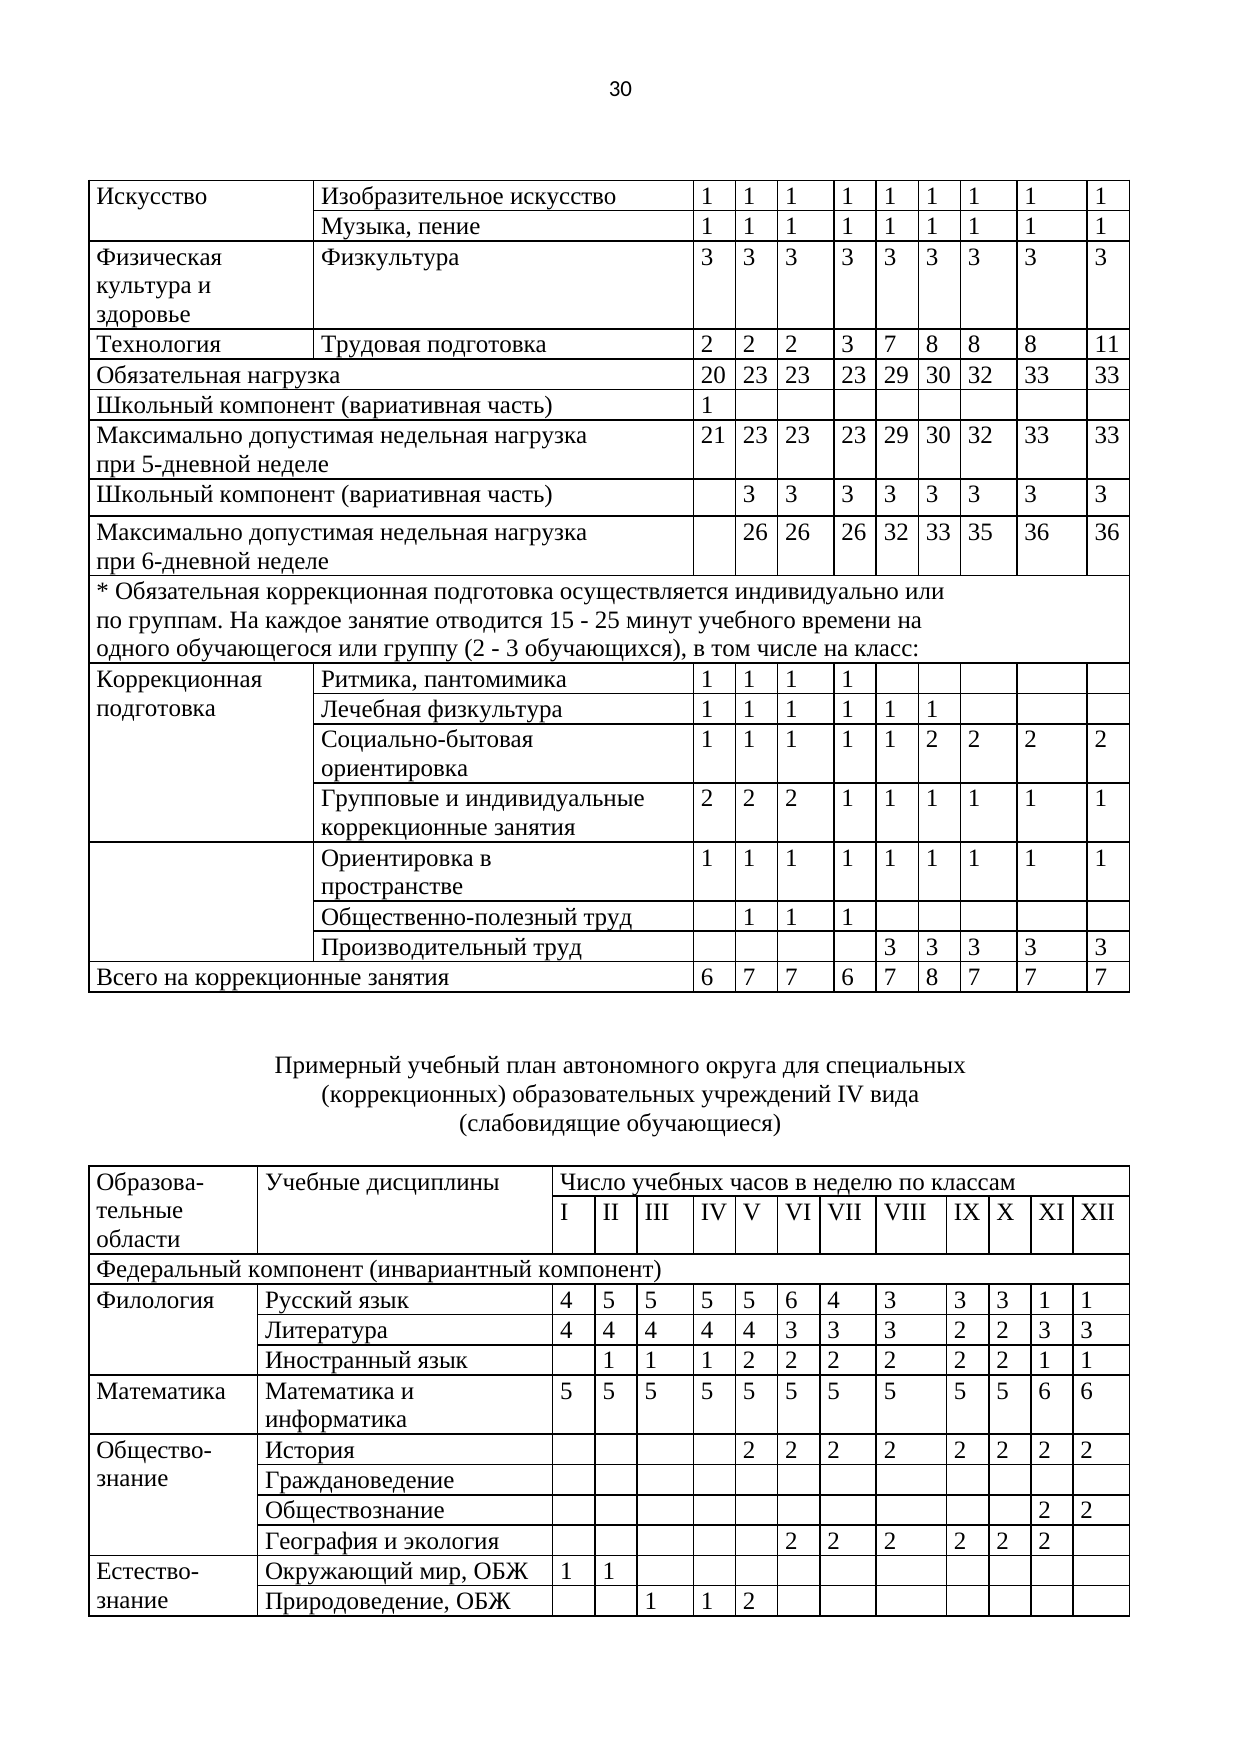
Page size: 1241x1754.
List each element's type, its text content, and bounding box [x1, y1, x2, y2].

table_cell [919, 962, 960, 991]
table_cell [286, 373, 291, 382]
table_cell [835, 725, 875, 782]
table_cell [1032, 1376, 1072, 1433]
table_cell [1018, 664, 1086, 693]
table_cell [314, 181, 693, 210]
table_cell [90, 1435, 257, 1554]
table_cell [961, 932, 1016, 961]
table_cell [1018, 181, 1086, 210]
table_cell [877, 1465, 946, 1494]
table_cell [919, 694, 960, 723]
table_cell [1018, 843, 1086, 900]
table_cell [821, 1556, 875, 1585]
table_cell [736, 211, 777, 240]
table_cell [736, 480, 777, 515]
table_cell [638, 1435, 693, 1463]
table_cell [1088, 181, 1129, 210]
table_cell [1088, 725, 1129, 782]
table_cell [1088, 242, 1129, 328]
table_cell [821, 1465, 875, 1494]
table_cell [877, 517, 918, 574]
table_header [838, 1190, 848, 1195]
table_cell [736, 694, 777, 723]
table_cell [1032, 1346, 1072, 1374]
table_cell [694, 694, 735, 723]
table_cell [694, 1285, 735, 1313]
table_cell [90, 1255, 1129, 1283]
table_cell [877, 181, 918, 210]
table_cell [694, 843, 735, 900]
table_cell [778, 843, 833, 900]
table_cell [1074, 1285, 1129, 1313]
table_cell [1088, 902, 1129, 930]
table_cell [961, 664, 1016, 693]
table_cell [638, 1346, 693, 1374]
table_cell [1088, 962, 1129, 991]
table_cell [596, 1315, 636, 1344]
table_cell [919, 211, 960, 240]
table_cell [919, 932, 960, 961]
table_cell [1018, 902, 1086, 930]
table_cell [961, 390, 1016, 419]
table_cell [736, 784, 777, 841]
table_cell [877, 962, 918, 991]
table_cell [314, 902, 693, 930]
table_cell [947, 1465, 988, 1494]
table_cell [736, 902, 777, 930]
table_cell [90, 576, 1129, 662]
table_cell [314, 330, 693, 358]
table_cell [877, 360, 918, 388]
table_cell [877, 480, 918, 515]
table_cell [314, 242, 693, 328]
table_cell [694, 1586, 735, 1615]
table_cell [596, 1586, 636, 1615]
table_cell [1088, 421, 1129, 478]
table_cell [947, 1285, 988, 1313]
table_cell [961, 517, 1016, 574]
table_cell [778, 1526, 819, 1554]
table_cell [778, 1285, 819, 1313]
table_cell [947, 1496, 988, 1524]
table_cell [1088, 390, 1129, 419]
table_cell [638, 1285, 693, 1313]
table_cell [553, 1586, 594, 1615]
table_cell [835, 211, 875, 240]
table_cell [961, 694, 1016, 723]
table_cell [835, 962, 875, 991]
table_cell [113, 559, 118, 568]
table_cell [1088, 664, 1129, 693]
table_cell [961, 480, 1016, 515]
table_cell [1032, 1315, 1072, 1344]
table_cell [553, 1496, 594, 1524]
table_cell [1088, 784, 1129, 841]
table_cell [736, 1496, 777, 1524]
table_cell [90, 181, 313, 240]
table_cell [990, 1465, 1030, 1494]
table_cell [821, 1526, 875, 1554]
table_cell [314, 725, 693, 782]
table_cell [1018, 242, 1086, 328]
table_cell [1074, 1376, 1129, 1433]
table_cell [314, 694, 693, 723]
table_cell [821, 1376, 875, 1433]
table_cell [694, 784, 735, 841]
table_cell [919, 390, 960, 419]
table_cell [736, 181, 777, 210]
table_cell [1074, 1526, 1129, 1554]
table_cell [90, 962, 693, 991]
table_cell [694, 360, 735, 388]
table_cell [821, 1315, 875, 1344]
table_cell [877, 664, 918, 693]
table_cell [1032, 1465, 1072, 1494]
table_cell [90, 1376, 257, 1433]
text (коррекционных) образовательных учреждений IV вида [89, 1079, 1152, 1108]
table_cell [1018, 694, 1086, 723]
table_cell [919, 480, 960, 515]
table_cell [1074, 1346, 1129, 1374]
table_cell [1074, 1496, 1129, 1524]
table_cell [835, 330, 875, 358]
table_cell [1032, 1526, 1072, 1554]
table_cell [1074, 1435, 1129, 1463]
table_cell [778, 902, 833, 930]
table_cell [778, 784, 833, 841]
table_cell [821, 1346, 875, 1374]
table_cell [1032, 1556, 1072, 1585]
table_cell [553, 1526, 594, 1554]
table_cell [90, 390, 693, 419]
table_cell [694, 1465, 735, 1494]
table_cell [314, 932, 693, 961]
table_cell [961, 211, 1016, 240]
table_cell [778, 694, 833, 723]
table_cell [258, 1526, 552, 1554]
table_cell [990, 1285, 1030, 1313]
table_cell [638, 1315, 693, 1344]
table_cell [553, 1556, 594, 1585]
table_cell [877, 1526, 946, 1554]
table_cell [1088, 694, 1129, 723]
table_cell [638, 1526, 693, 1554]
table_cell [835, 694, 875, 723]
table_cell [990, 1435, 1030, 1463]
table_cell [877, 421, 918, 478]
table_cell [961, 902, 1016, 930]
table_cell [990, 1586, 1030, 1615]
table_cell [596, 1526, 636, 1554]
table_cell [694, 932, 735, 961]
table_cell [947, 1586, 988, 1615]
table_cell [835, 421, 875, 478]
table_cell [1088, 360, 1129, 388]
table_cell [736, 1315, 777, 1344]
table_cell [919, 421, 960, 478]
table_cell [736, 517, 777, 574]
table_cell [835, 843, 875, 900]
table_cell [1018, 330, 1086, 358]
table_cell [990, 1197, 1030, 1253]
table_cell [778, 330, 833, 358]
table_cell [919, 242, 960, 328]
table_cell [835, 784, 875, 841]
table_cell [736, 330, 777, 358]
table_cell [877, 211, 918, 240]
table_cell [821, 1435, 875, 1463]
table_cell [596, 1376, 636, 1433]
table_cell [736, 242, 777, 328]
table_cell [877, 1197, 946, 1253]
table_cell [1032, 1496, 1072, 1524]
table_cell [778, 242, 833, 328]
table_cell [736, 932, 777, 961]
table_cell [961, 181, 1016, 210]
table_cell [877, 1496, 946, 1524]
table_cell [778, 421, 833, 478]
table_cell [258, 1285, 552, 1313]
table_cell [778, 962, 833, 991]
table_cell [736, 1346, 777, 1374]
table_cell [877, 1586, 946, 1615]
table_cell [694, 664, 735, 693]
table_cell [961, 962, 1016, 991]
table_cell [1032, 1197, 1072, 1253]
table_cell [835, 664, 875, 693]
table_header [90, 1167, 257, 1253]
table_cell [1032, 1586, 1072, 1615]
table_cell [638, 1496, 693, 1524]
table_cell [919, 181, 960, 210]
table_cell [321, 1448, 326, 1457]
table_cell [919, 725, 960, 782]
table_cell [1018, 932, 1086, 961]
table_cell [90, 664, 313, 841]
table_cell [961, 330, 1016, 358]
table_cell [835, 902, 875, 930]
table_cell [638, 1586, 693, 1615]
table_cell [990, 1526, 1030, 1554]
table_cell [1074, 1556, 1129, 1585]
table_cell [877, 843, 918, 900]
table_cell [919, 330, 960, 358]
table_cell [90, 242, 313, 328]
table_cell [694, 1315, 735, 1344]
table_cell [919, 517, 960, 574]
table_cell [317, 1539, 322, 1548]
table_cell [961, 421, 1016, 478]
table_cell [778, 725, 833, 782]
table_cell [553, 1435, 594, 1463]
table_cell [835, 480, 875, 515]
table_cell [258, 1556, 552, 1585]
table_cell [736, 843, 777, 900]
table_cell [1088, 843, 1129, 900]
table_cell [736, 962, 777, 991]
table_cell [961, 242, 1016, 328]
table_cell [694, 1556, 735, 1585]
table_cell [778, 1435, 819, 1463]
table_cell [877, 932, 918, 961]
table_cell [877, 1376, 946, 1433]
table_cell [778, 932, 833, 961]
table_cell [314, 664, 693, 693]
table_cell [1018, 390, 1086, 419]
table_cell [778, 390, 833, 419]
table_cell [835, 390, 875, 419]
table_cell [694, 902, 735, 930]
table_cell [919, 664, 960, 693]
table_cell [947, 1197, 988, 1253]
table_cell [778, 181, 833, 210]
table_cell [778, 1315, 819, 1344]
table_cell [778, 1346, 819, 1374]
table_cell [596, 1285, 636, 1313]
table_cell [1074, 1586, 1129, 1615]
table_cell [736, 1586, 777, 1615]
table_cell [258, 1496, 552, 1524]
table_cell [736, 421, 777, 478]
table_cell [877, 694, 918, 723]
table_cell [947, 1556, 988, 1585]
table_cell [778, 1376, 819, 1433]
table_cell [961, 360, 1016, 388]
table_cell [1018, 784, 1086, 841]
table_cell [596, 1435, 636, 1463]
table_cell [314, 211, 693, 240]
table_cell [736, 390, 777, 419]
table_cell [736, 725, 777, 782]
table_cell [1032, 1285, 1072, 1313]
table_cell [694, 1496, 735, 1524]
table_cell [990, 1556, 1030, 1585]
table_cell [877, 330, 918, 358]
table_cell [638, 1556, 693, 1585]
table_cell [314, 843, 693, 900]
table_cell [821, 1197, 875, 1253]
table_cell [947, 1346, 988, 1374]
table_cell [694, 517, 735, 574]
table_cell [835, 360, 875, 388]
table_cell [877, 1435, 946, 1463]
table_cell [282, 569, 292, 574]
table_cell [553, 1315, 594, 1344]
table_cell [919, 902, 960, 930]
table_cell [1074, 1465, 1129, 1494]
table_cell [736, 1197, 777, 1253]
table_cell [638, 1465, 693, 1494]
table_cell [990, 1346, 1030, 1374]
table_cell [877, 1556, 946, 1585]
text Примерный учебный план автономного округа для специальных [89, 1050, 1152, 1079]
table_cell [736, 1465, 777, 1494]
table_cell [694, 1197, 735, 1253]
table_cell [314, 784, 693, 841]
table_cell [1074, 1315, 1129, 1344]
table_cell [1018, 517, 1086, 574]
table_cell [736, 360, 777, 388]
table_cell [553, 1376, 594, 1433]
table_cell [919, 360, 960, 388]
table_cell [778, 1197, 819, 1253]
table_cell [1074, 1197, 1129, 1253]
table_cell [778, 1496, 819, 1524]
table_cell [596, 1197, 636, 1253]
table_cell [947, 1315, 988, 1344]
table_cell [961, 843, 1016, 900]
text (слабовидящие обучающиеся) [89, 1108, 1152, 1136]
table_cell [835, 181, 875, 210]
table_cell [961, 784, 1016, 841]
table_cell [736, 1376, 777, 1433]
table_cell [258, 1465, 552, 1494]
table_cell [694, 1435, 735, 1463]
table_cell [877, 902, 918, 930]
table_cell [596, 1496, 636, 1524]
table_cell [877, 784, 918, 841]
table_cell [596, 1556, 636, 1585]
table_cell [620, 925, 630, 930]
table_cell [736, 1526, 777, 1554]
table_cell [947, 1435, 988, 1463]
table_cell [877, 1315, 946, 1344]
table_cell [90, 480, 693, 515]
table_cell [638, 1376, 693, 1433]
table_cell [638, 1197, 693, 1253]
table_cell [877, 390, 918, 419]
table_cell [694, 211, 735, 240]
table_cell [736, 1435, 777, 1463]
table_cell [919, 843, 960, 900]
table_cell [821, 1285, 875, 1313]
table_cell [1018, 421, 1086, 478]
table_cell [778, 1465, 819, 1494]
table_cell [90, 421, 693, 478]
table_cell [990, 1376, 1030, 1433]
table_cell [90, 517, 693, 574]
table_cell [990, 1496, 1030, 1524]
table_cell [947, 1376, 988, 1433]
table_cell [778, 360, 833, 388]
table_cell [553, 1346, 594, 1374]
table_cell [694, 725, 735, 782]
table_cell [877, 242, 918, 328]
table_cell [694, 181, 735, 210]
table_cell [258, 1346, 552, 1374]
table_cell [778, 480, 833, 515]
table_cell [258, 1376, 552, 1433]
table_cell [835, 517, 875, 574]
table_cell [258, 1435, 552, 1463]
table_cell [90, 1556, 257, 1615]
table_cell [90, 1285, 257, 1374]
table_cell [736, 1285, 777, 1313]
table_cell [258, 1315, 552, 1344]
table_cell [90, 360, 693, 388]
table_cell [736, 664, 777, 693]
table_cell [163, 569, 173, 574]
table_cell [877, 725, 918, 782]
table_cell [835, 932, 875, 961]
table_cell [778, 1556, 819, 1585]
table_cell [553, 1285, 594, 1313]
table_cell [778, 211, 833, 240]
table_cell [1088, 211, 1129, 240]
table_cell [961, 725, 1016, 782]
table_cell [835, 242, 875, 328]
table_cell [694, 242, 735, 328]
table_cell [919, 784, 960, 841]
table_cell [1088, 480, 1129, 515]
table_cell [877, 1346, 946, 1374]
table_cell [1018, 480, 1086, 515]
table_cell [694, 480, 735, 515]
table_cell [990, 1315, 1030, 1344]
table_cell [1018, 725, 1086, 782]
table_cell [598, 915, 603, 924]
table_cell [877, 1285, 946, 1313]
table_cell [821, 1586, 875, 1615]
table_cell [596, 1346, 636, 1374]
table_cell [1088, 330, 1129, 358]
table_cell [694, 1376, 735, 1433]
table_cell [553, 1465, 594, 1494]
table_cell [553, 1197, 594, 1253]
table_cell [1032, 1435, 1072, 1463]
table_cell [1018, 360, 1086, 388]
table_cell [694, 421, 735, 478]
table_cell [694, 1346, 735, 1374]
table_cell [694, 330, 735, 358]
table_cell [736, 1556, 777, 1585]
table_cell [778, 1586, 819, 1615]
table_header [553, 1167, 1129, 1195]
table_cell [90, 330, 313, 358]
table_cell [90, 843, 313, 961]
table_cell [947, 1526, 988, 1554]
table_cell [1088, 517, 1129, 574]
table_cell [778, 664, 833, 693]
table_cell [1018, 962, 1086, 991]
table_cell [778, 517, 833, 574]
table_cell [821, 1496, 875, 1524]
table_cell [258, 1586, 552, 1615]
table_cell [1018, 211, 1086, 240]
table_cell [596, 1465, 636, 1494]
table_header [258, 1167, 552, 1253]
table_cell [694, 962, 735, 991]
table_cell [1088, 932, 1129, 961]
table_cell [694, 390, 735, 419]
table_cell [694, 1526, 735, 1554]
